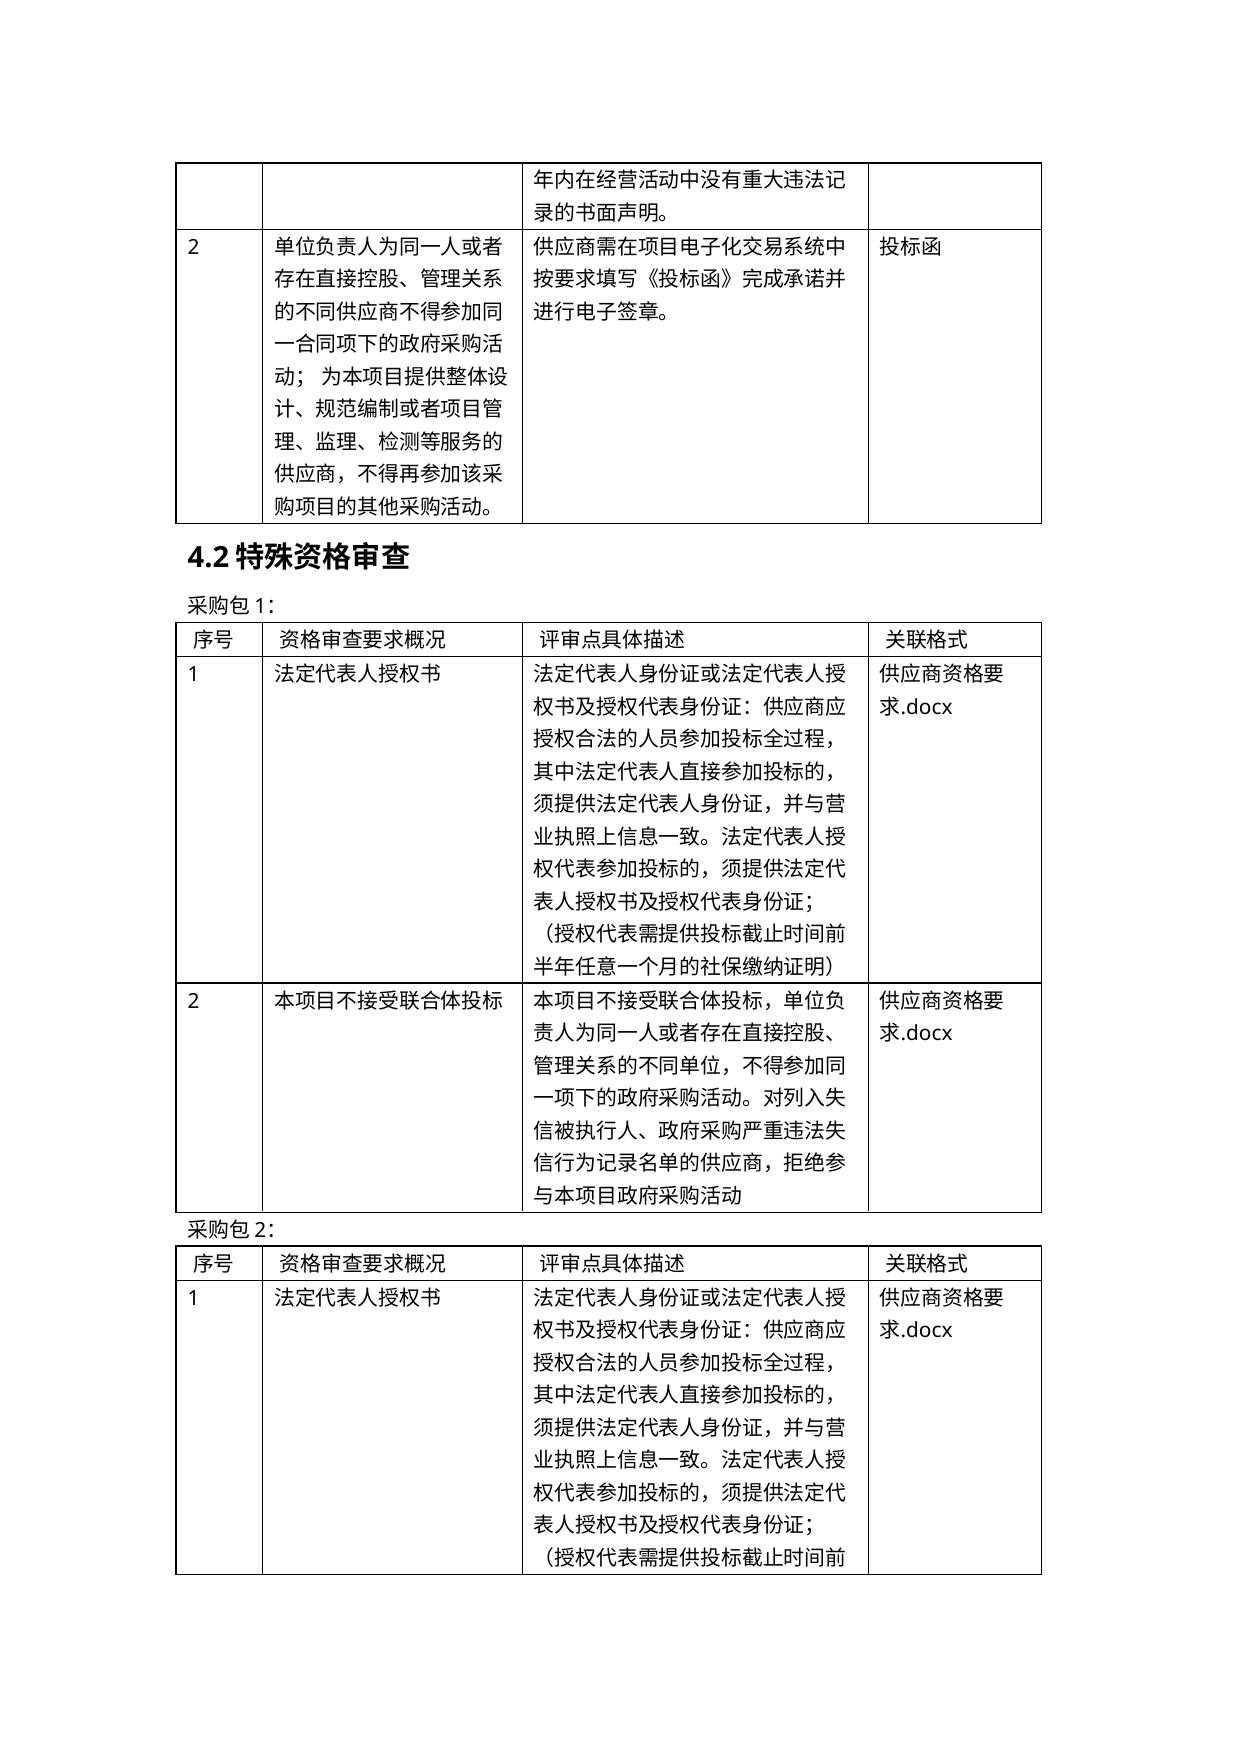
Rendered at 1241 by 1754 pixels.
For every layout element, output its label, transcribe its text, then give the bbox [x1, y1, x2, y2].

table_cell 1 [177, 1281, 262, 1573]
table_cell 单位负责人为同一人或者存在直接控股、管理关系的不同供应商不得参加同一合同项下的政府采购活动； 为本项目提供整体设计、规范编制或者项目管理、监理、检测等服务的供应商，不得再参加该采购项目的其他采购活动。 [263, 230, 522, 523]
table_cell 本项目不接受联合体投标，单位负责人为同一人或者存在直接控股、管理关系的不同单位，不得参加同一项下的政府采购活动。对列入失信被执行人、政府采购严重违法失信行为记录名单的供应商，拒绝参与本项目政府采购活动 [523, 984, 868, 1211]
table_cell 1 [177, 657, 262, 982]
table_cell 供应商需在项目电子化交易系统中按要求填写《投标函》完成承诺并进行电子签章。 [523, 230, 868, 523]
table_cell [523, 1281, 868, 1573]
table_cell 2 [177, 984, 262, 1211]
table_cell 1 [177, 164, 262, 228]
table_header 关联格式 [869, 623, 1041, 656]
table_cell 投标函 [869, 230, 1041, 523]
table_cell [869, 164, 1041, 228]
table_header 评审点具体描述 [523, 1247, 868, 1279]
table_header 序号 [177, 623, 262, 656]
text 采购包1： [187, 589, 1053, 622]
table_header 资格审查要求概况 [263, 1247, 522, 1279]
table_cell 供应商资格要求.docx [869, 984, 1041, 1211]
table_cell 法定代表人授权书 [263, 1281, 522, 1573]
table_header 关联格式 [869, 1247, 1041, 1279]
table_header 评审点具体描述 [523, 623, 868, 656]
table_header 资格审查要求概况 [263, 623, 522, 656]
table_cell 供应商资格要求.docx [869, 1281, 1041, 1573]
table_cell 供应商资格要求.docx [869, 657, 1041, 982]
table_cell 2 [177, 230, 262, 523]
table_header 序号 [177, 1247, 262, 1279]
table_cell 法定代表人授权书 [263, 657, 522, 982]
table_cell 本项目不接受联合体投标 [263, 984, 522, 1211]
table_cell 法定代表人身份证或法定代表人授权书及授权代表身份证：供应商应授权合法的人员参加投标全过程，其中法定代表人直接参加投标的，须提供法定代表人身份证，并与营业执照上信息一致。法定代表人授权代表参加投标的，须提供法定代表人授权书及授权代表身份证；（授权代表需提供投标截止时间前半年任意一个月的社保缴纳证明） [523, 657, 868, 982]
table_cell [523, 164, 868, 228]
text 采购包2： [187, 1213, 1053, 1245]
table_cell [263, 164, 522, 228]
text 4.2特殊资格审查 [187, 524, 1053, 589]
